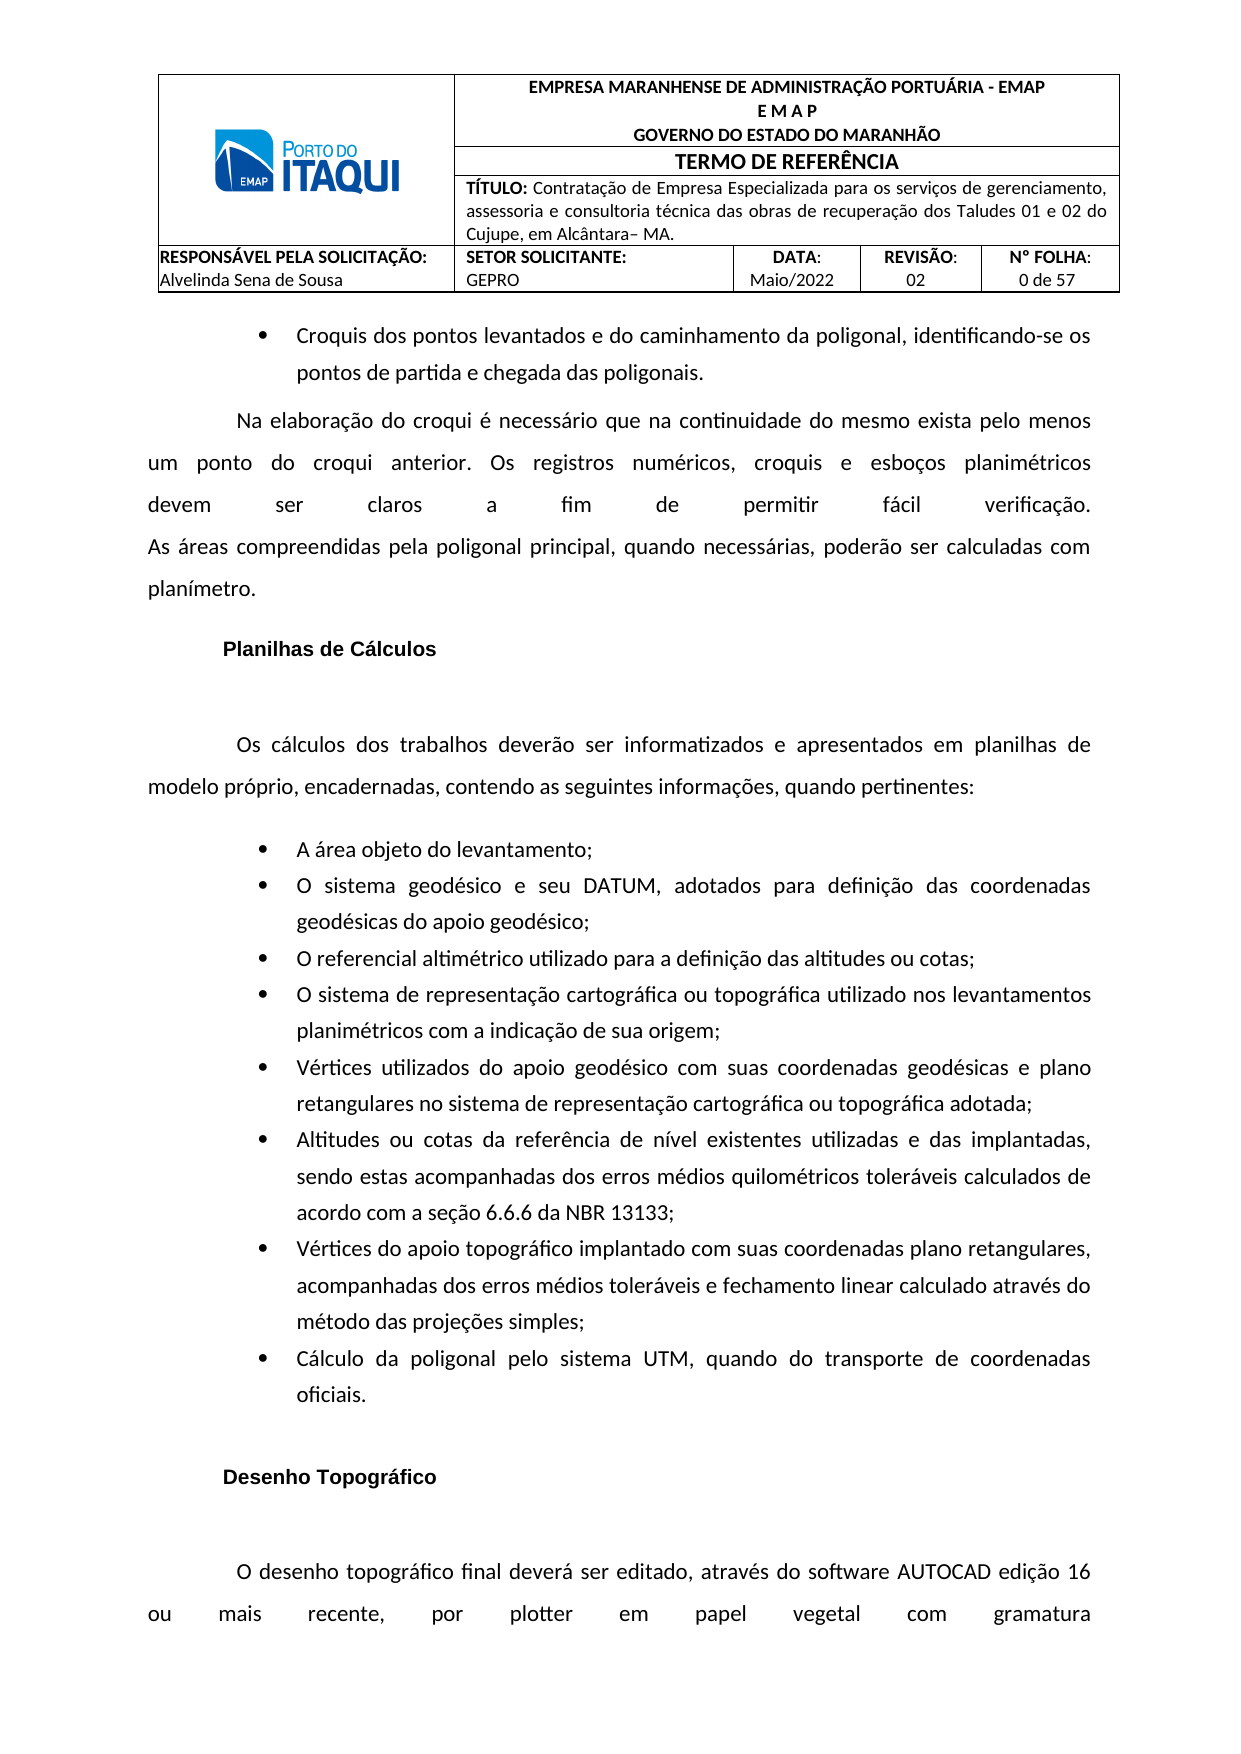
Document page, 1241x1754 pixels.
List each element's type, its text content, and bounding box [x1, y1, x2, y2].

list O sistema geodésico e seu DATUM, adotados para definição das coordenadas geodésicas do apoio geodésico; [259, 871, 1092, 935]
list Desenho Topográfico [223, 1465, 1092, 1489]
list Croquis dos pontos levantados e do caminhamento da poligonal, identificando-se os pontos de partida e chegada das poligonais. [259, 321, 1092, 386]
list O referencial altimétrico utilizado para a definição das altitudes ou cotas; [259, 944, 1092, 972]
list Vértices utilizados do apoio geodésico com suas coordenadas geodésicas e plano retangulares no sistema de representação cartográfica ou topográfica adotada; [259, 1053, 1092, 1117]
list Vértices do apoio topográfico implantado com suas coordenadas plano retangulares, acompanhadas dos erros médios toleráveis e fechamento linear calculado através do método das projeções simples; [259, 1234, 1092, 1335]
text Na elaboração do croqui é necessário que na continuidade do mesmo exista pelo menos um ponto do croqui anterior. Os registros numéricos, croquis e esboços planimétricos devem ser claros a fim de permitir fácil verificação. As áreas compreendidas pela poligonal principal, quando necessárias, poderão ser calculadas com planímetro. [148, 406, 1092, 602]
list O sistema de representação cartográfica ou topográfica utilizado nos levantamentos planimétricos com a indicação de sua origem; [259, 980, 1092, 1044]
list A área objeto do levantamento; [259, 835, 1092, 863]
list Planilhas de Cálculos [223, 637, 1092, 661]
list Cálculo da poligonal pelo sistema UTM, quando do transporte de coordenadas oficiais. [259, 1344, 1092, 1408]
list Altitudes ou cotas da referência de nível existentes utilizadas e das implantadas, sendo estas acompanhadas dos erros médios quilométricos toleráveis calculados de acordo com a seção 6.6.6 da NBR 13133; [259, 1126, 1092, 1226]
text Os cálculos dos trabalhos deverão ser informatizados e apresentados em planilhas de modelo próprio, encadernadas, contendo as seguintes informações, quando pertinentes: [148, 730, 1092, 800]
picture [209, 121, 405, 198]
